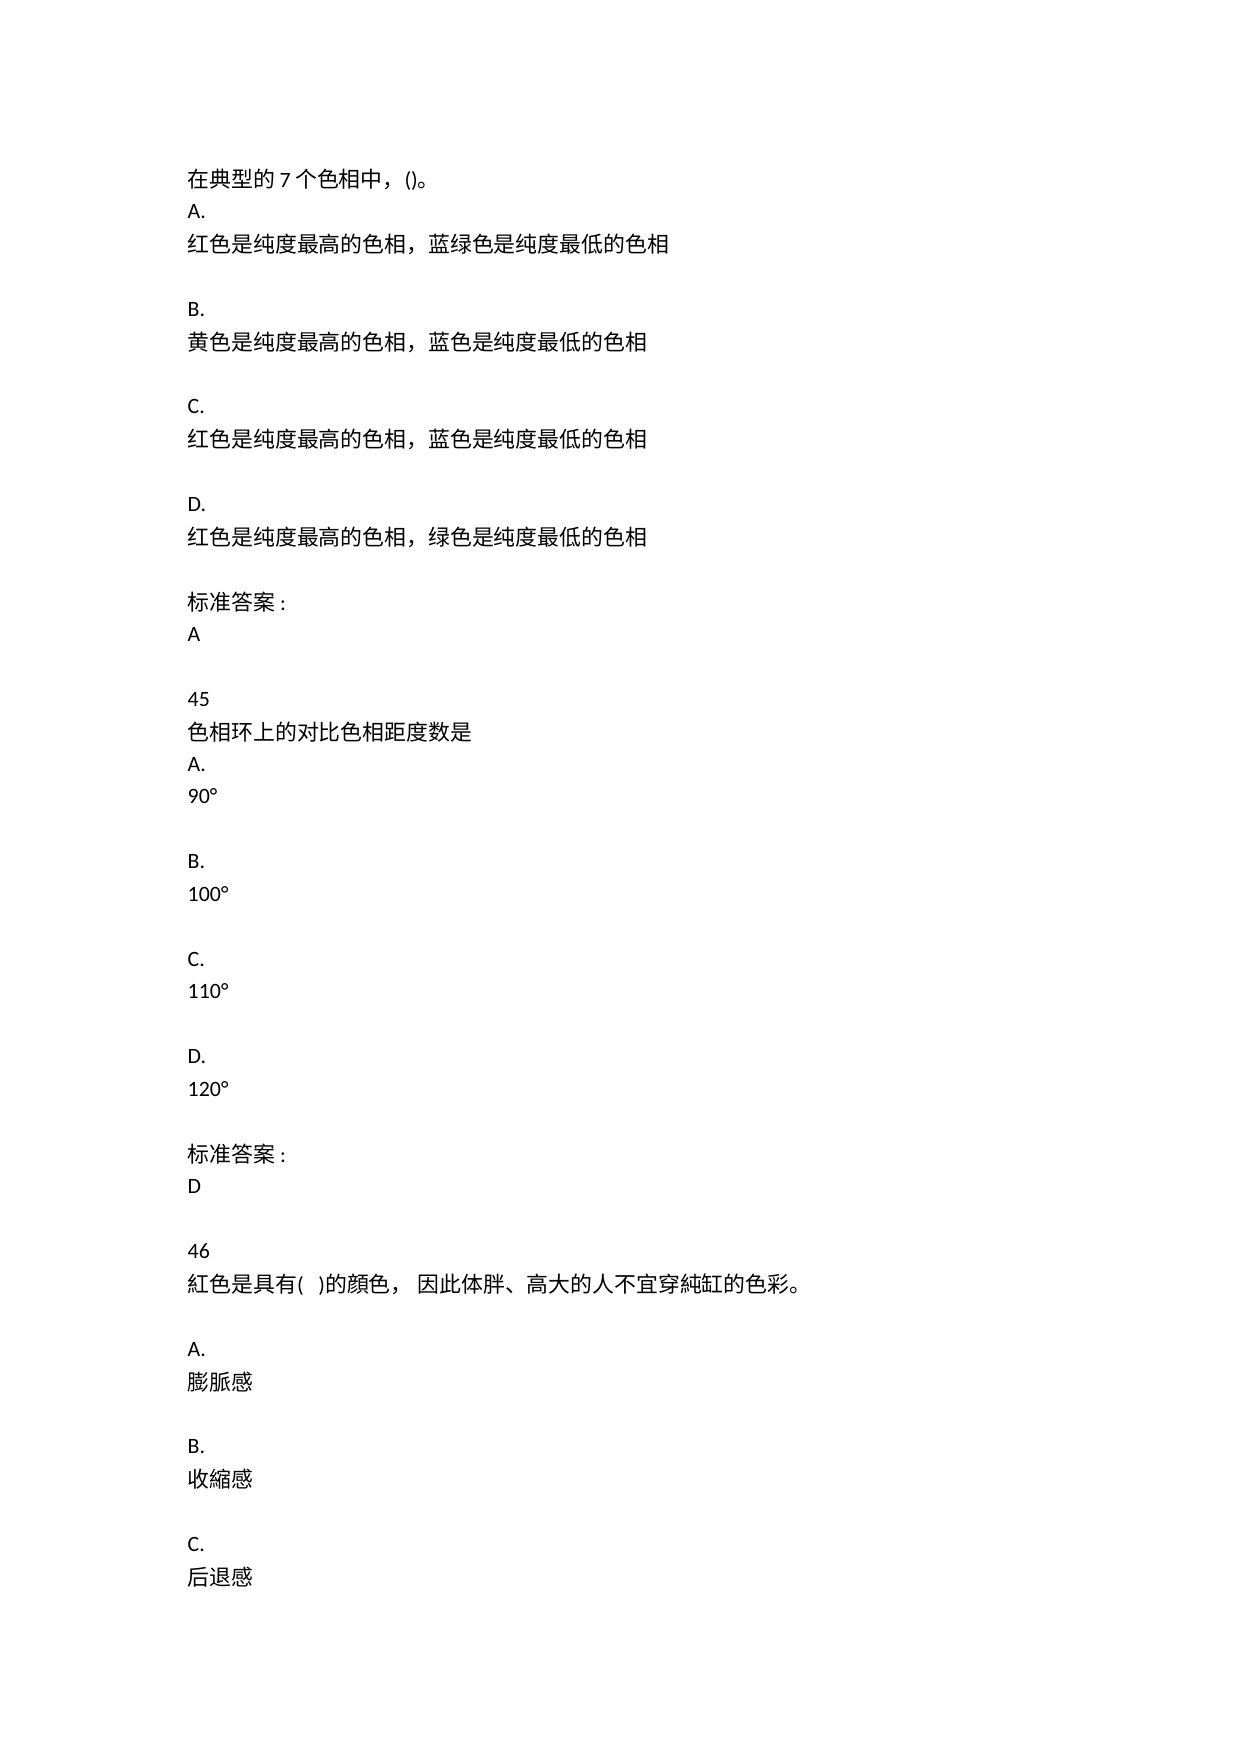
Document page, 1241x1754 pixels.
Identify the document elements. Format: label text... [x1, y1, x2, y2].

text 红色是纯度最高的色相，绿色是纯度最低的色相 [187, 519, 1053, 552]
text C. [187, 389, 1053, 422]
text A. [187, 747, 1053, 779]
text 90° [187, 779, 1053, 812]
text 收縮感 [187, 1462, 1053, 1494]
text 110° [187, 974, 1053, 1007]
text B. [187, 1429, 1053, 1462]
text 红色是纯度最高的色相，蓝绿色是纯度最低的色相 [187, 227, 1053, 259]
text C. [187, 942, 1053, 974]
text B. [187, 844, 1053, 877]
text 黄色是纯度最高的色相，蓝色是纯度最低的色相 [187, 324, 1053, 357]
text 标准答案 : [187, 584, 1053, 617]
text C. [187, 1527, 1053, 1559]
text 紅色是具有( )的顔色， 因此体胖、高大的人不宜穿純缸的色彩。 [187, 1267, 1053, 1299]
text 46 [187, 1234, 1053, 1267]
text 在典型的7个色相中，()。 [187, 162, 1053, 194]
text 120° [187, 1072, 1053, 1104]
text A [187, 617, 1053, 649]
text 色相环上的对比色相距度数是 [187, 714, 1053, 747]
text 红色是纯度最高的色相，蓝色是纯度最低的色相 [187, 422, 1053, 454]
text D. [187, 1039, 1053, 1072]
text A. [187, 1332, 1053, 1364]
text 膨脈感 [187, 1364, 1053, 1397]
text 45 [187, 682, 1053, 714]
text 标准答案 : [187, 1137, 1053, 1169]
text D [187, 1169, 1053, 1202]
text A. [187, 194, 1053, 227]
text 后退感 [187, 1559, 1053, 1592]
text B. [187, 292, 1053, 324]
text 100° [187, 877, 1053, 909]
text D. [187, 487, 1053, 519]
